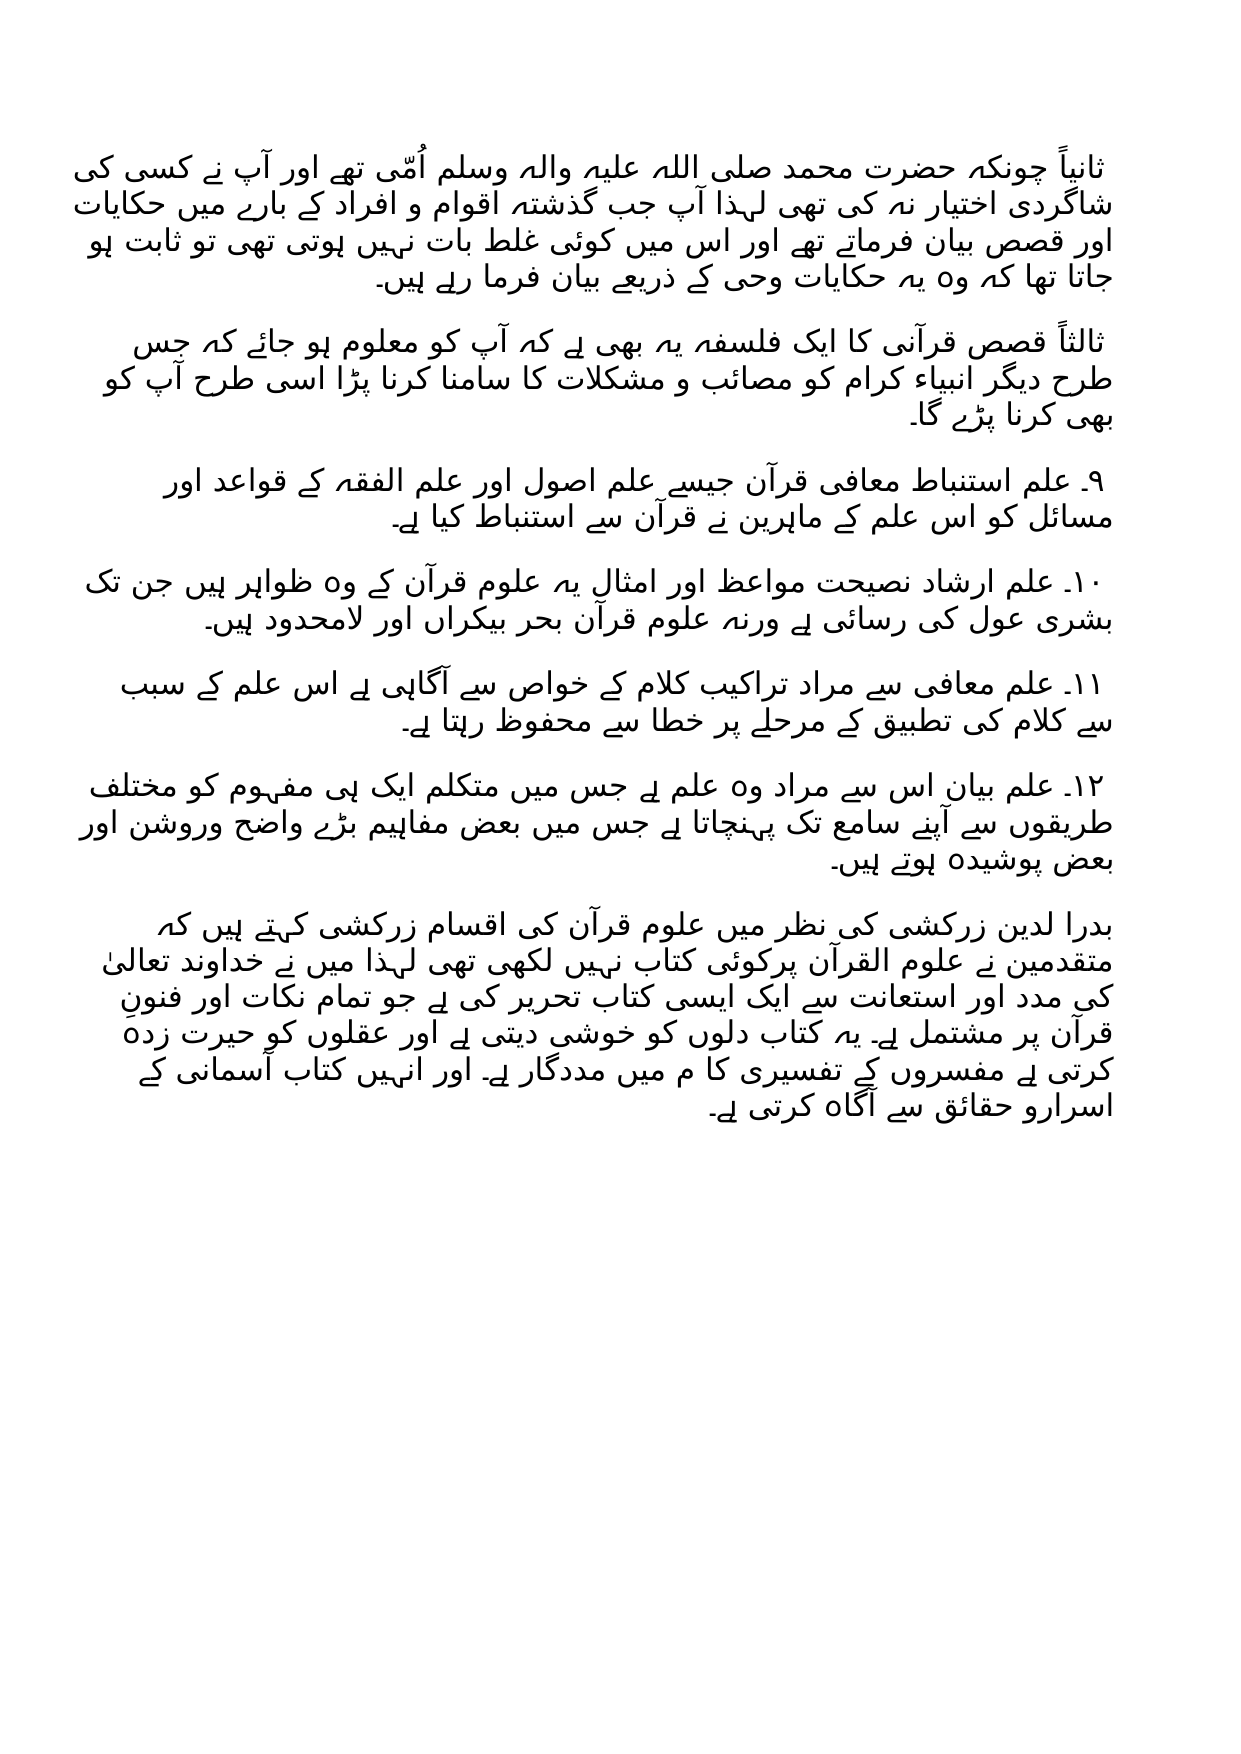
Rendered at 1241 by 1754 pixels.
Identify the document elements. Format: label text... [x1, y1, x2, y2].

text ثانیاً چونکہ حضرت محمد صلی اللہ علیہ والہ وسلم اُمّی تھے اور آپ نے کسی کی شاگردی اختیار نہ کی تھی لہذا آپ جب گذشتہ اقوام و افراد کے بارے میں حکایات اور قصص بیان فرماتے تھے اور اس میں کوئی غلط بات نہیں ہوتی تھی تو ثابت ہو جاتا تھا کہ وہ یہ حکایات وحی کے ذریعے بیان فرما رہے ہیں۔ [72, 149, 1114, 294]
text ۱۰۔ علم ارشاد نصیحت مواعظ اور امثال یہ علوم قرآن کے وہ ظواہر ہیں جن تک بشری عول کی رسائی ہے ورنہ علوم قرآن بحر بیکراں اور لامحدود ہیں۔ [72, 564, 1114, 637]
text بدرا لدین زرکشی کی نظر میں علوم قرآن کی اقسام زرکشی کہتے ہیں کہ متقدمین نے علوم القرآن پرکوئی کتاب نہیں لکھی تھی لہذا میں نے خداوند تعالیٰ کی مدد اور استعانت سے ایک ایسی کتاب تحریر کی ہے جو تمام نکات اور فنونِ قرآن پر مشتمل ہے۔ یہ کتاب دلوں کو خوشی دیتی ہے اور عقلوں کو حیرت زدہ کرتی ہے مفسروں کے تفسیری کا م میں مددگار ہے۔ اور انہیں کتاب آسمانی کے اسرارو حقائق سے آگاہ کرتی ہے۔ [72, 906, 1114, 1124]
text ثالثاً قصص قرآنی کا ایک فلسفہ یہ بھی ہے کہ آپ کو معلوم ہو جائے کہ جس طرح دیگر انبیاء کرام کو مصائب و مشکلات کا سامنا کرنا پڑا اسی طرح آپ کو بھی کرنا پڑے گا۔ [72, 324, 1114, 433]
text ۱۱۔ علم معافی سے مراد تراکیب کلام کے خواص سے آگاہی ہے اس علم کے سبب سے کلام کی تطبیق کے مرحلے پر خطا سے محفوظ رہتا ہے۔ [72, 666, 1114, 738]
text ۱۲۔ علم بیان اس سے مراد وہ علم ہے جس میں متکلم ایک ہی مفہوم کو مختلف طریقوں سے آپنے سامع تک پہنچاتا ہے جس میں بعض مفاہیم بڑے واضح وروشن اور بعض پوشیدہ ہوتے ہیں۔ [72, 768, 1114, 877]
text ۹۔ علم استنباط معافی قرآن جیسے علم اصول اور علم الفقہ کے قواعد اور مسائل کو اس علم کے ماہرین نے قرآن سے استنباط کیا ہے۔ [72, 462, 1114, 535]
